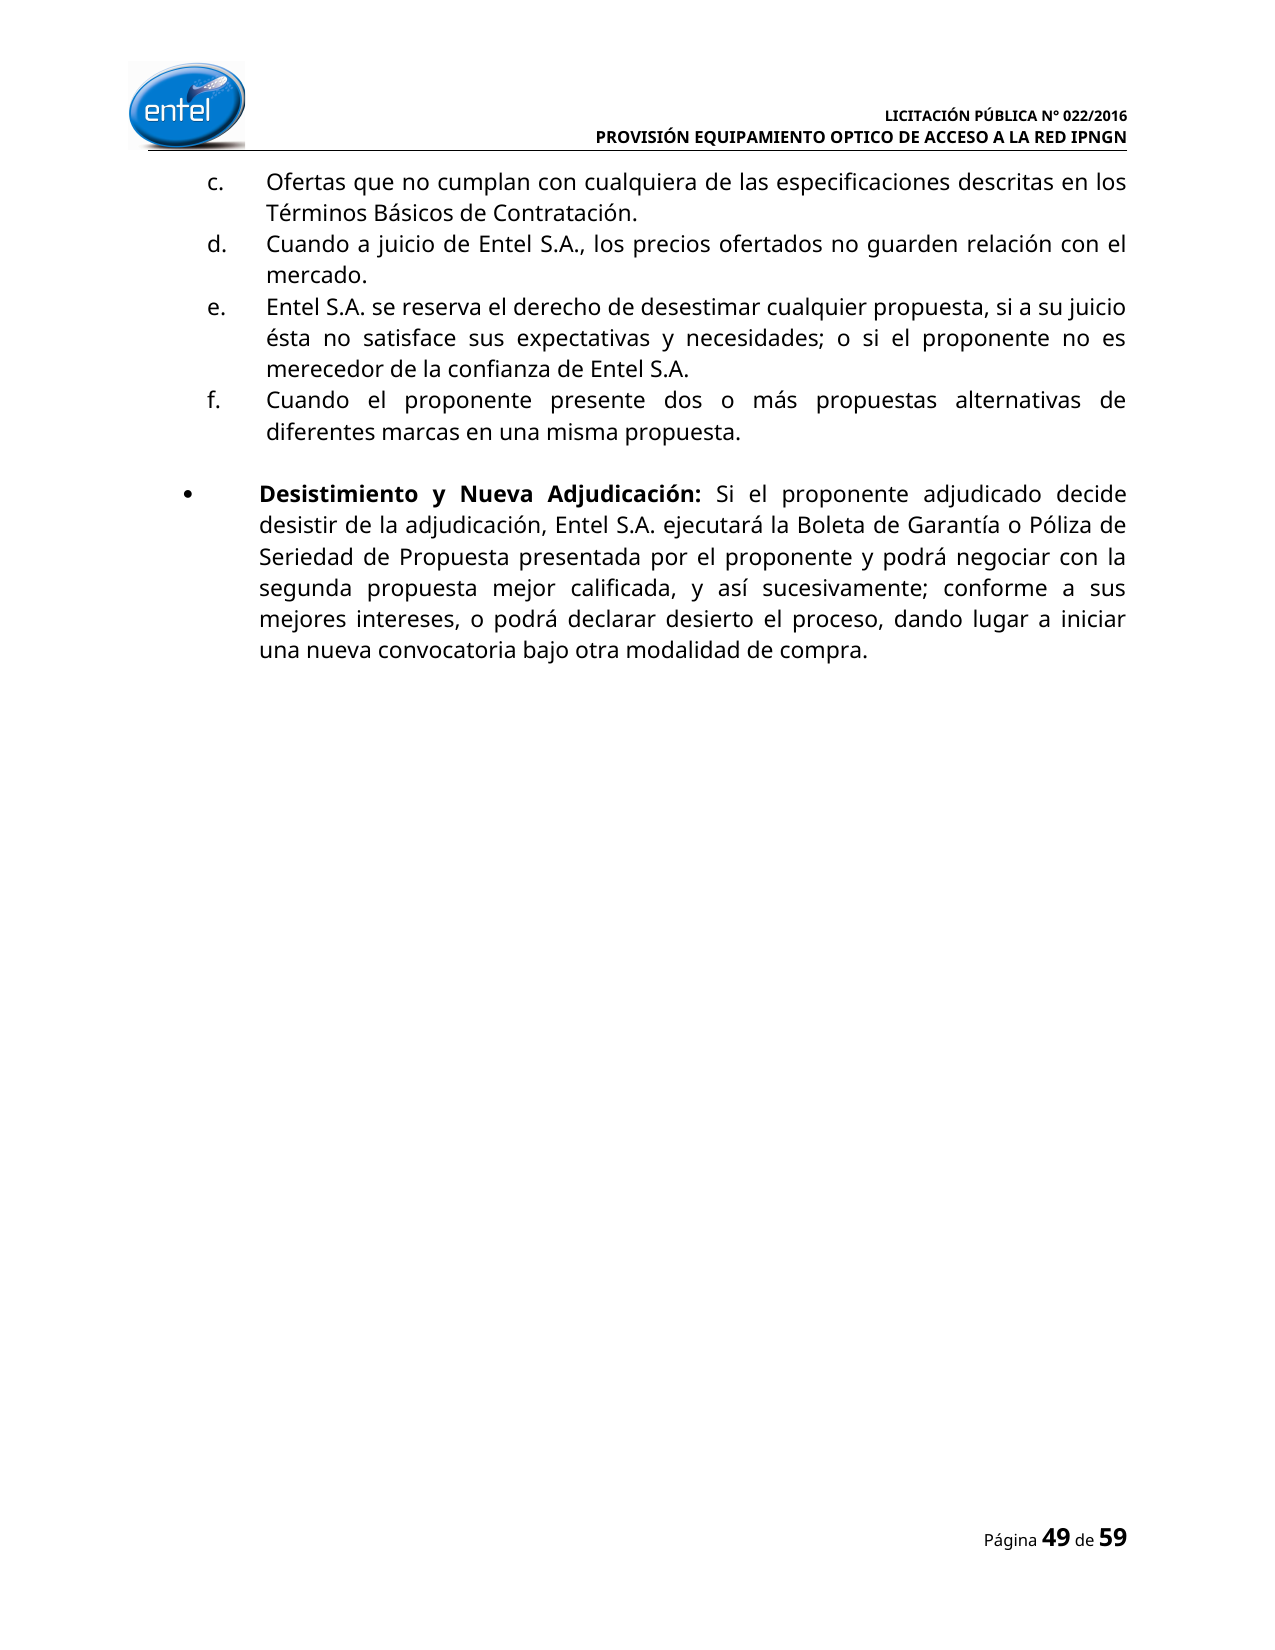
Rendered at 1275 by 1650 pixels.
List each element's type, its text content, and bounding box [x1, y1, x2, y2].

list Desistimiento y Nueva Adjudicación: Si el proponente adjudicado decide desistir de la adjudicación, Entel S.A. ejecutará la Boleta de Garantía o Póliza de Seriedad de Propuesta presentada por el proponente y podrá negociar con la segunda propuesta mejor calificada, y así sucesivamente; conforme a sus mejores intereses, o podrá declarar desierto el proceso, dando lugar a iniciar una nueva convocatoria bajo otra modalidad de compra. [184, 478, 1127, 665]
picture [128, 61, 246, 150]
list Ofertas que no cumplan con cualquiera de las especificaciones descritas en los Términos Básicos de Contratación. [207, 165, 1127, 228]
list Entel S.A. se reserva el derecho de desestimar cualquier propuesta, si a su juicio ésta no satisface sus expectativas y necesidades; o si el proponente no es merecedor de la confianza de Entel S.A. [207, 290, 1127, 384]
list Cuando a juicio de Entel S.A., los precios ofertados no guarden relación con el mercado. [207, 228, 1127, 290]
list Cuando el proponente presente dos o más propuestas alternativas de diferentes marcas en una misma propuesta. [207, 384, 1127, 447]
